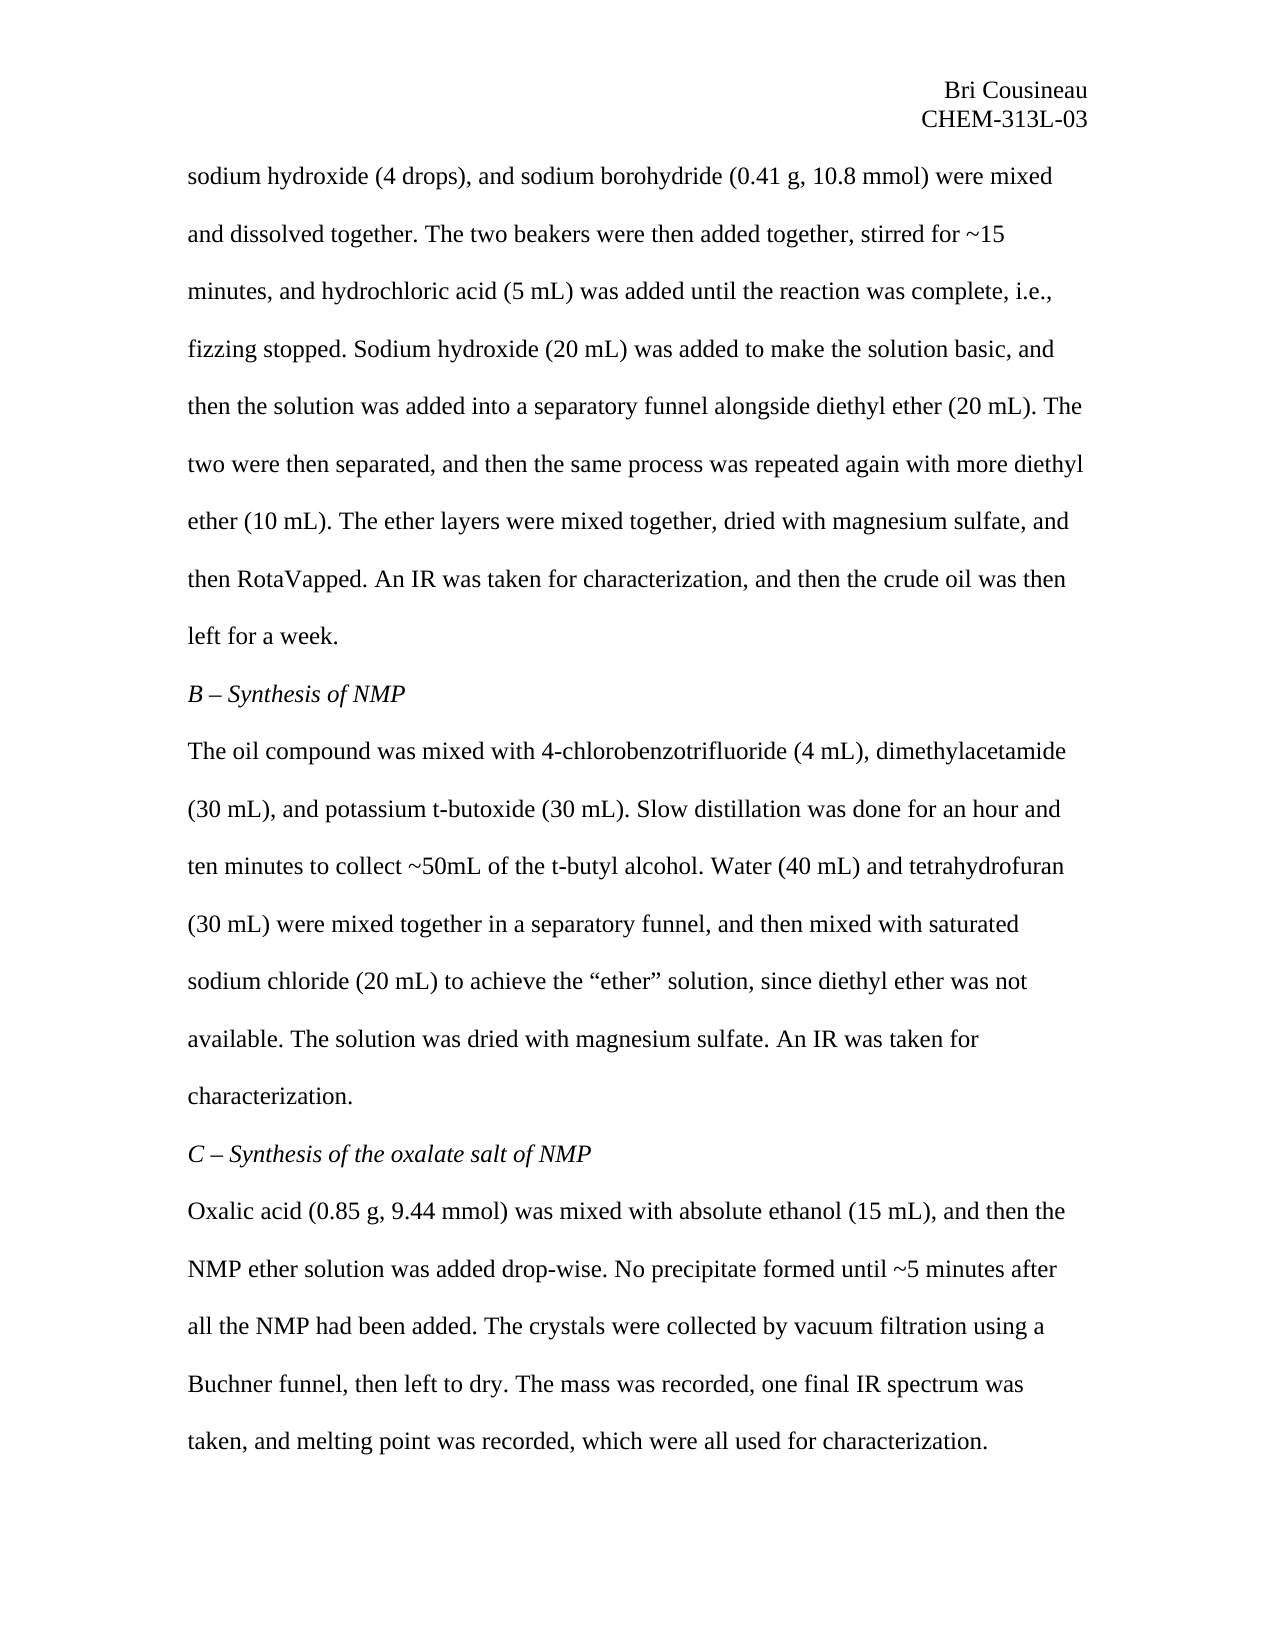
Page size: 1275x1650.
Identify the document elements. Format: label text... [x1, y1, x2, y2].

text Oxalic acid (0.85 g, 9.44 mmol) was mixed with absolute ethanol (15 mL), and then the NMP ether solution was added drop-wise. No precipitate formed until ~5 minutes after all the NMP had been added. The crystals were collected by vacuum filtration using a Buchner funnel, then left to dry. The mass was recorded, one final IR spectrum was taken, and melting point was recorded, which were all used for characterization. [187, 1196, 1087, 1455]
text C – Synthesis of the oxalate salt of NMP [187, 1139, 1087, 1167]
text B – Synthesis of NMP [187, 679, 1087, 707]
text The oil compound was mixed with 4-chlorobenzotrifluoride (4 mL), dimethylacetamide (30 mL), and potassium t-butoxide (30 mL). Slow distillation was done for an hour and ten minutes to collect ~50mL of the t-butyl alcohol. Water (40 mL) and tetrahydrofuran (30 mL) were mixed together in a separatory funnel, and then mixed with saturated sodium chloride (20 mL) to achieve the “ether” solution, since diethyl ether was not available. The solution was dried with magnesium sulfate. An IR was taken for characterization. [187, 736, 1087, 1110]
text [187, 161, 1087, 650]
